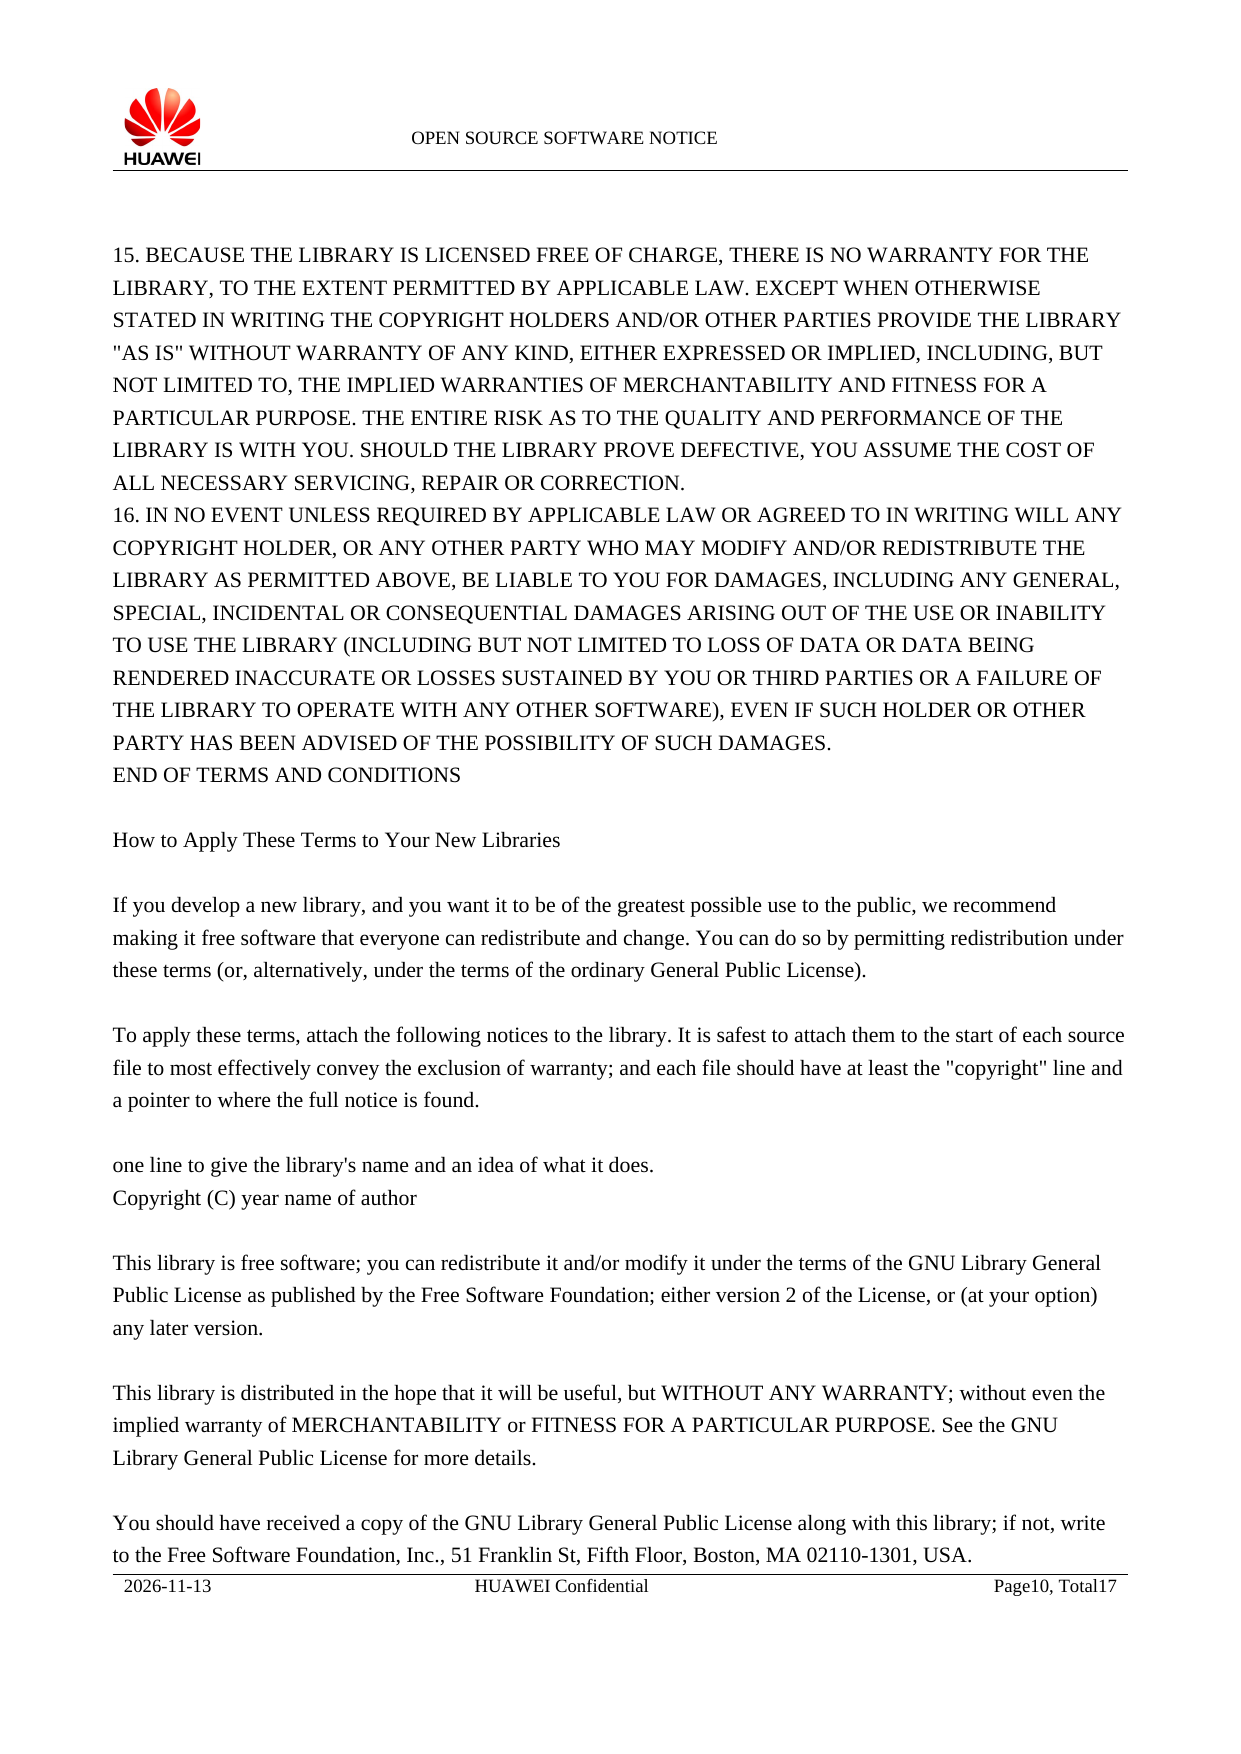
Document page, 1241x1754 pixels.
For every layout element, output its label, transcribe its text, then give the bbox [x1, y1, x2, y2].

picture [124, 88, 201, 165]
